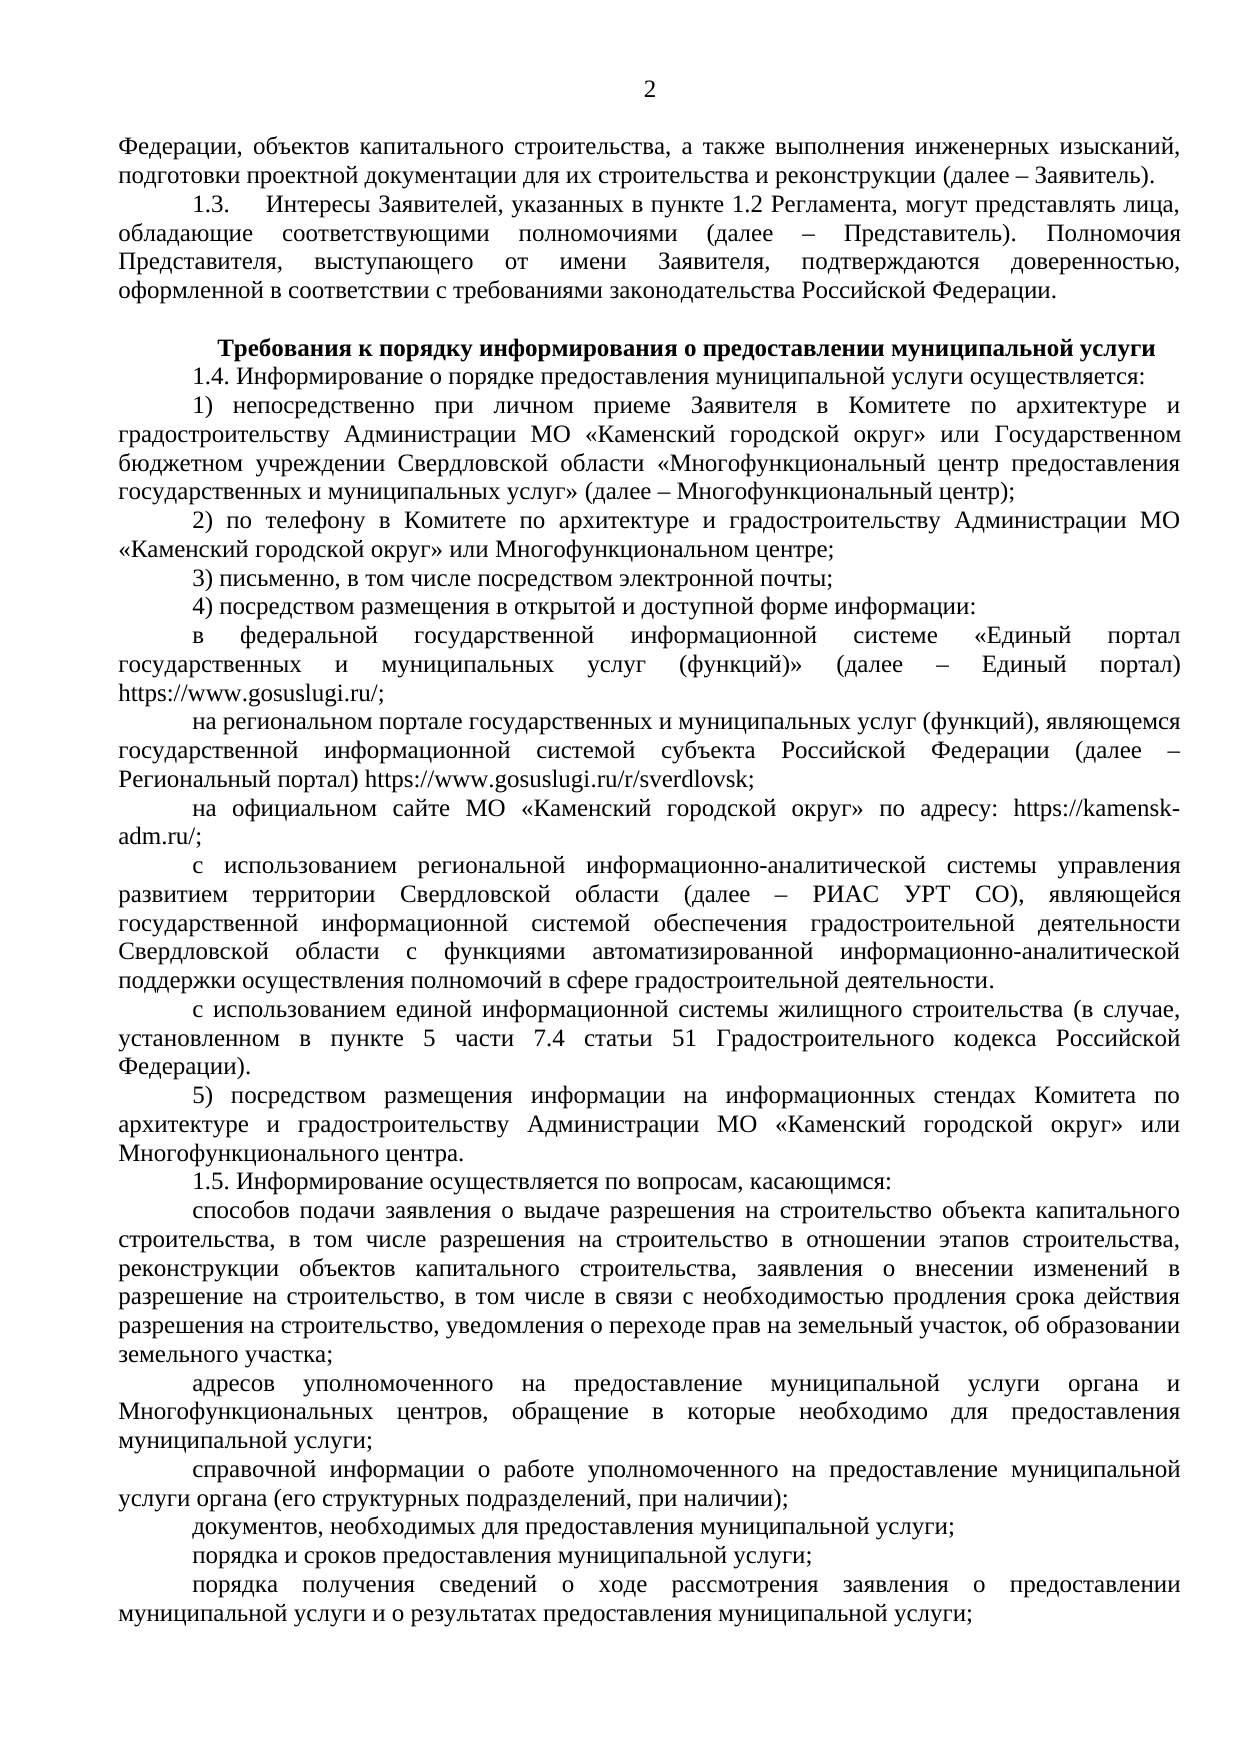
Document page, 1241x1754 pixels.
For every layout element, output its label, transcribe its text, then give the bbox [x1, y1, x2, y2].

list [118, 131, 1181, 189]
text 1) непосредственно при личном приеме Заявителя в Комитете по архитектуре и градостроительству Администрации МО «Каменский городской округ» или Государственном бюджетном учреждении Свердловской области «Многофункциональный центр предоставления государственных и муниципальных услуг» (далее – Многофункциональный центр); [118, 390, 1181, 505]
text способов подачи заявления о выдаче разрешения на строительство объекта капитального строительства, в том числе разрешения на строительство в отношении этапов строительства, реконструкции объектов капитального строительства, заявления о внесении изменений в разрешение на строительство, в том числе в связи с необходимостью продления срока действия разрешения на строительство, уведомления о переходе прав на земельный участок, об образовании земельного участка; [118, 1195, 1181, 1368]
text 3) письменно, в том числе посредством электронной почты; [118, 563, 1181, 591]
text порядка получения сведений о ходе рассмотрения заявления о предоставлении муниципальной услуги и о результатах предоставления муниципальной услуги; [118, 1569, 1181, 1626]
text Требования к порядку информирования о предоставлении муниципальной услуги [118, 333, 1181, 361]
text адресов уполномоченного на предоставление муниципальной услуги органа и Многофункциональных центров, обращение в которые необходимо для предоставления муниципальной услуги; [118, 1368, 1181, 1454]
text 4) посредством размещения в открытой и доступной форме информации: [118, 591, 1181, 620]
text на региональном портале государственных и муниципальных услуг (функций), являющемся государственной информационной системой субъекта Российской Федерации (далее – Региональный портал) https://www.gosuslugi.ru/r/sverdlovsk; [118, 706, 1181, 793]
text с использованием региональной информационно-аналитической системы управления развитием территории Свердловской области (далее – РИАС УРТ СО), являющейся государственной информационной системой обеспечения градостроительной деятельности Свердловской области с функциями автоматизированной информационно-аналитической поддержки осуществления полномочий в сфере градостроительной деятельности. [118, 850, 1181, 994]
text 1.5. Информирование осуществляется по вопросам, касающимся: [118, 1166, 1181, 1195]
text справочной информации о работе уполномоченного на предоставление муниципальной услуги органа (его структурных подразделений, при наличии); [118, 1454, 1181, 1511]
text 2) по телефону в Комитете по архитектуре и градостроительству Администрации МО «Каменский городской округ» или Многофункциональном центре; [118, 505, 1181, 563]
text документов, необходимых для предоставления муниципальной услуги; [118, 1511, 1181, 1540]
text с использованием единой информационной системы жилищного строительства (в случае, установленном в пункте 5 части 7.4 статьи 51 Градостроительного кодекса Российской Федерации). [118, 994, 1181, 1080]
text 1.4. Информирование о порядке предоставления муниципальной услуги осуществляется: [118, 361, 1181, 390]
text 5) посредством размещения информации на информационных стендах Комитета по архитектуре и градостроительству Администрации МО «Каменский городской округ» или Многофункционального центра. [118, 1080, 1181, 1166]
text на официальном сайте МО «Каменский городской округ» по адресу: https://kamensk-adm.ru/; [118, 793, 1181, 850]
text порядка и сроков предоставления муниципальной услуги; [118, 1540, 1181, 1569]
list Интересы Заявителей, указанных в пункте 1.2 Регламента, могут представлять лица, обладающие соответствующими полномочиями (далее – Представитель). Полномочия Представителя, выступающего от имени Заявителя, подтверждаются доверенностью, оформленной в соответствии с требованиями законодательства Российской Федерации. [118, 189, 1181, 304]
text в федеральной государственной информационной системе «Единый портал государственных и муниципальных услуг (функций)» (далее – Единый портал) https://www.gosuslugi.ru/; [118, 620, 1181, 706]
